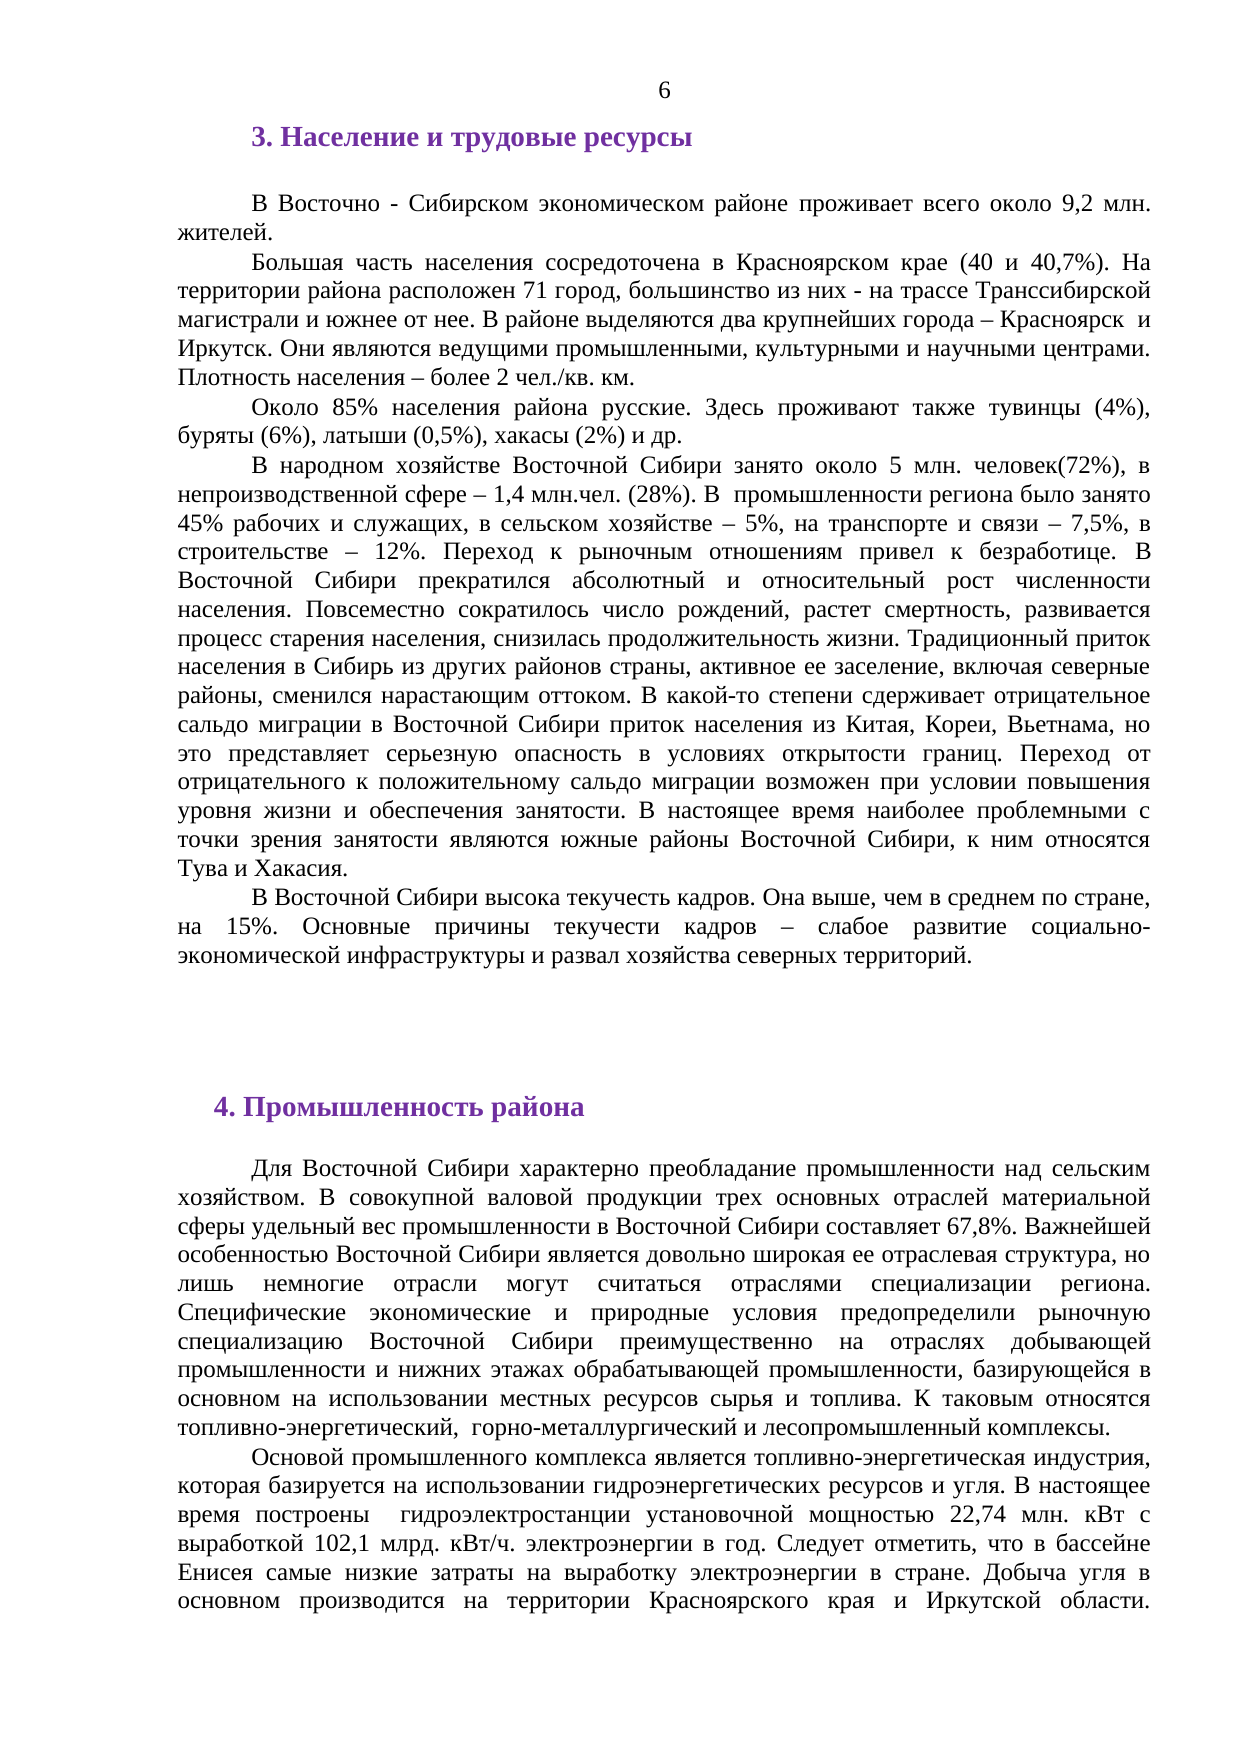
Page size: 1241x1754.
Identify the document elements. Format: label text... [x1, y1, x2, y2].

text В Восточно - Сибирском экономическом районе проживает всего около 9,2 млн. жителей. [177, 188, 1152, 246]
text В Восточной Сибири высока текучесть кадров. Она выше, чем в среднем по стране, на 15%. Основные причины текучести кадров – слабое развитие социально-экономической инфраструктуры и развал хозяйства северных территорий. [177, 882, 1152, 969]
text Большая часть населения сосредоточена в Красноярском крае (40 и 40,7%). На территории района расположен 71 город, большинство из них - на трассе Транссибирской магистрали и южнее от нее. В районе выделяются два крупнейших города – Красноярск и Иркутск. Они являются ведущими промышленными, культурными и научными центрами. Плотность населения – более 2 чел./кв. км. [177, 247, 1152, 391]
text 3. Население и трудовые ресурсы [177, 119, 1152, 153]
text Для Восточной Сибири характерно преобладание промышленности над сельским хозяйством. В совокупной валовой продукции трех основных отраслей материальной сферы удельный вес промышленности в Восточной Сибири составляет 67,8%. Важнейшей особенностью Восточной Сибири является довольно широкая ее отраслевая структура, но лишь немногие отрасли могут считаться отраслями специализации региона. Специфические экономические и природные условия предопределили рыночную специализацию Восточной Сибири преимущественно на отраслях добывающей промышленности и нижних этажах обрабатывающей промышленности, базирующейся в основном на использовании местных ресурсов сырья и топлива. К таковым относятся топливно-энергетический, горно-металлургический и лесопромышленный комплексы. [177, 1153, 1152, 1441]
text Около 85% населения района русские. Здесь проживают также тувинцы (4%), буряты (6%), латыши (0,5%), хакасы (2%) и др. [177, 392, 1152, 449]
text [177, 1442, 1152, 1614]
text 4. Промышленность района [177, 1089, 1152, 1122]
text В народном хозяйстве Восточной Сибири занято около 5 млн. человек(72%), в непроизводственной сфере – 1,4 млн.чел. (28%). В промышленности региона было занято 45% рабочих и служащих, в сельском хозяйстве – 5%, на транспорте и связи – 7,5%, в строительстве – 12%. Переход к рыночным отношениям привел к безработице. В Восточной Сибири прекратился абсолютный и относительный рост численности населения. Повсеместно сократилось число рождений, растет смертность, развивается процесс старения населения, снизилась продолжительность жизни. Традиционный приток населения в Сибирь из других районов страны, активное ее заселение, включая северные районы, сменился нарастающим оттоком. В какой-то степени сдерживает отрицательное сальдо миграции в Восточной Сибири приток населения из Китая, Кореи, Вьетнама, но это представляет серьезную опасность в условиях открытости границ. Переход от отрицательного к положительному сальдо миграции возможен при условии повышения уровня жизни и обеспечения занятости. В настоящее время наиболее проблемными с точки зрения занятости являются южные районы Восточной Сибири, к ним относятся Тува и Хакасия. [177, 450, 1152, 881]
